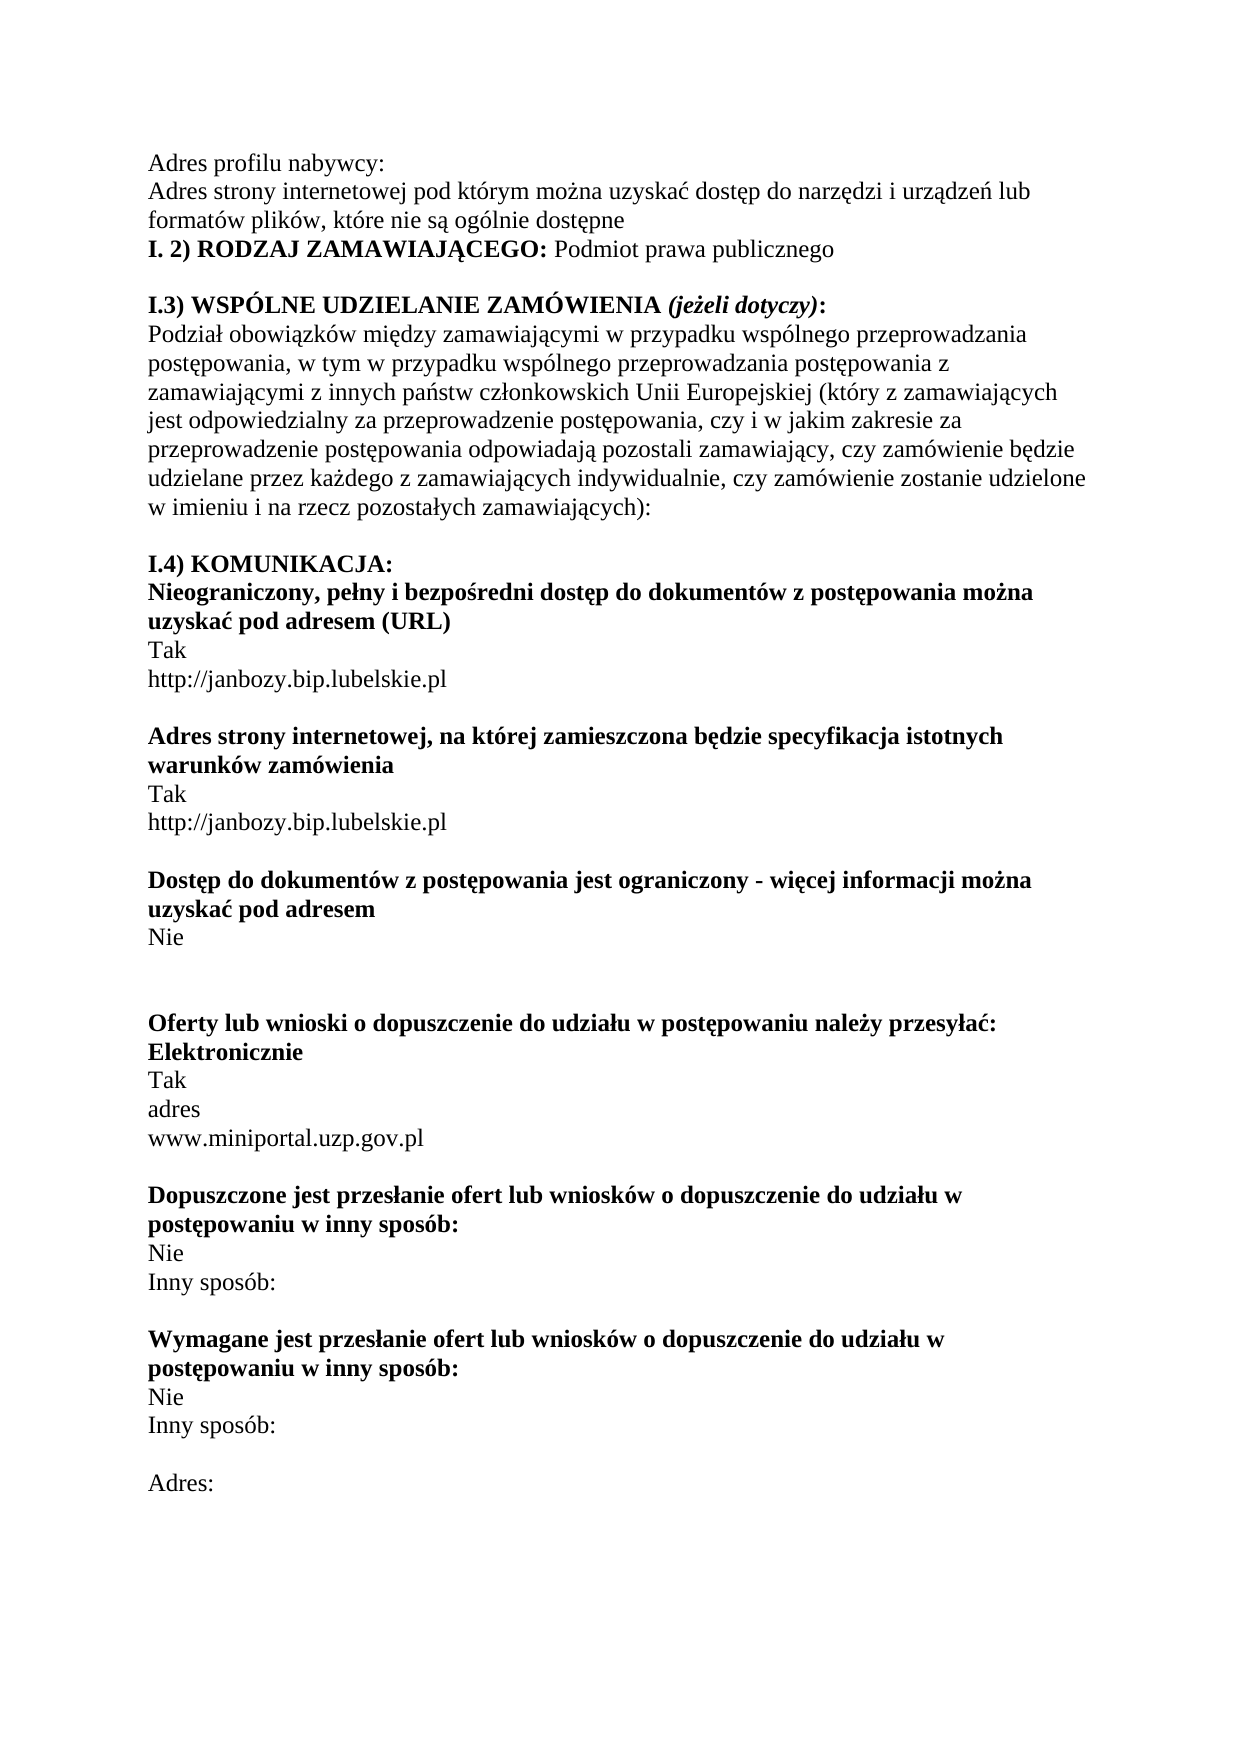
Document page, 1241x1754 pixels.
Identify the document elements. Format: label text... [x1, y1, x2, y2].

text Oferty lub wnioski o dopuszczenie do udziału w postępowaniu należy przesyłać: Elektronicznie [148, 979, 1093, 1065]
text Tak adres www.miniportal.uzp.gov.pl [148, 1065, 1093, 1152]
text Nie [148, 922, 1093, 979]
text I.4) KOMUNIKACJA: Nieograniczony, pełny i bezpośredni dostęp do dokumentów z postępowania można uzyskać pod adresem (URL) [148, 549, 1093, 635]
text Adres strony internetowej, na której zamieszczona będzie specyfikacja istotnych warunków zamówienia [148, 692, 1093, 779]
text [148, 148, 1093, 234]
text Dostęp do dokumentów z postępowania jest ograniczony - więcej informacji można uzyskać pod adresem [148, 836, 1093, 922]
text Tak http://janbozy.bip.lubelskie.pl [148, 779, 1093, 836]
text I.3) WSPÓLNE UDZIELANIE ZAMÓWIENIA (jeżeli dotyczy): [148, 291, 1093, 319]
text Tak http://janbozy.bip.lubelskie.pl [148, 635, 1093, 692]
text Podział obowiązków między zamawiającymi w przypadku wspólnego przeprowadzania postępowania, w tym w przypadku wspólnego przeprowadzania postępowania z zamawiającymi z innych państw członkowskich Unii Europejskiej (który z zamawiających jest odpowiedzialny za przeprowadzenie postępowania, czy i w jakim zakresie za przeprowadzenie postępowania odpowiadają pozostali zamawiający, czy zamówienie będzie udzielane przez każdego z zamawiających indywidualnie, czy zamówienie zostanie udzielone w imieniu i na rzecz pozostałych zamawiających): [148, 319, 1093, 549]
text I. 2) RODZAJ ZAMAWIAJĄCEGO: Podmiot prawa publicznego [148, 234, 1093, 291]
text Dopuszczone jest przesłanie ofert lub wniosków o dopuszczenie do udziału w postępowaniu w inny sposób: Nie Inny sposób: Wymagane jest przesłanie ofert lub wniosków o dopuszczenie do udziału w postępowaniu w inny sposób: Nie Inny sposób: Adres: [148, 1180, 1093, 1525]
